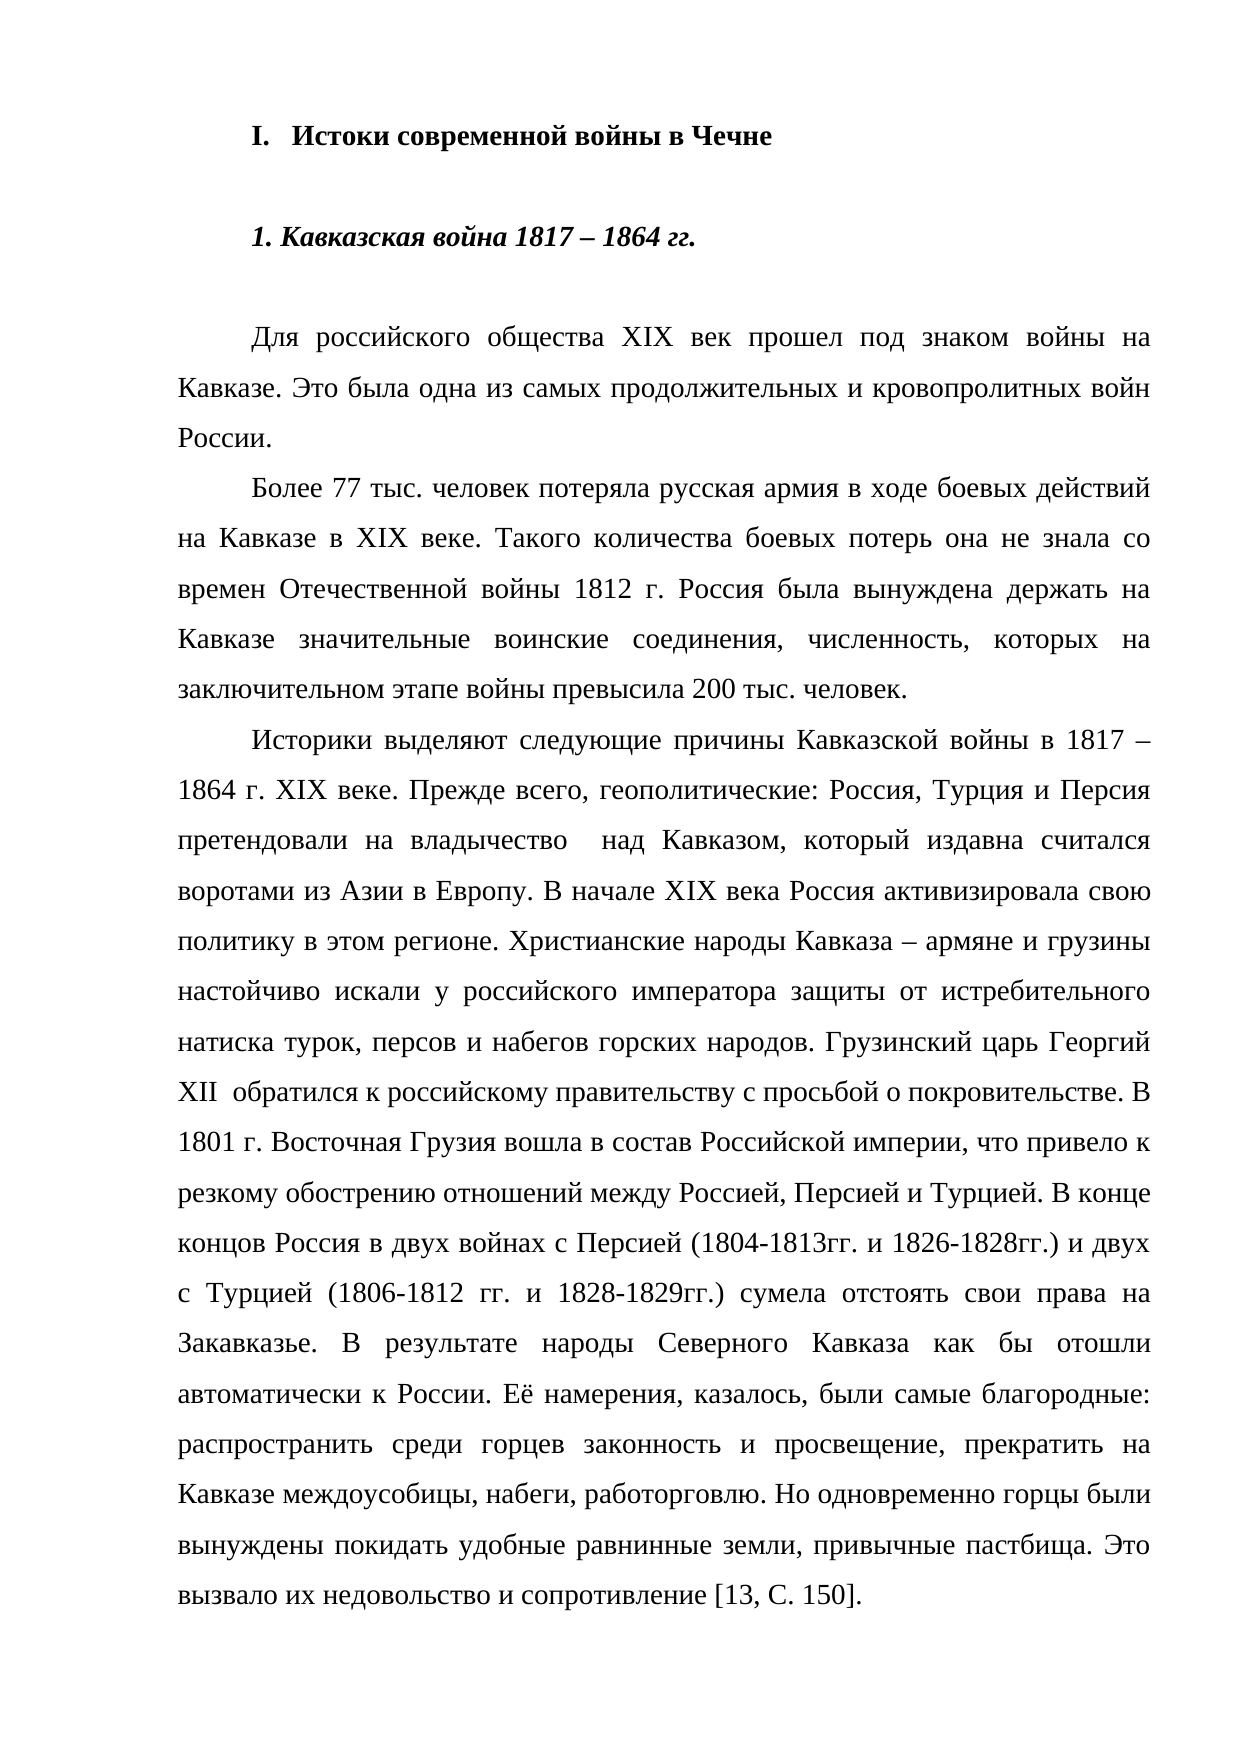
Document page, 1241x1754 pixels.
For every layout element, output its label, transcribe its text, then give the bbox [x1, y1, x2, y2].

text Более 77 тыс. человек потеряла русская армия в ходе боевых действий на Кавказе в ХIХ веке. Такого количества боевых потерь она не знала со времен Отечественной войны . Россия была вынуждена держать на Кавказе значительные воинские соединения, численность, которых на заключительном этапе войны превысила 200 тыс. человек. [177, 470, 1152, 705]
text Историки выделяют следующие причины Кавказской войны в 1817 – . ХIХ веке. Прежде всего, геополитические: Россия, Турция и Персия претендовали на владычество над Кавказом, который издавна считался воротами из Азии в Европу. В начале ХIХ века Россия активизировала свою политику в этом регионе. Христианские народы Кавказа – армяне и грузины настойчиво искали у российского императора защиты от истребительного натиска турок, персов и набегов горских народов. Грузинский царь Георгий ХII обратился к российскому правительству с просьбой о покровительстве. В . Восточная Грузия вошла в состав Российской империи, что привело к резкому обострению отношений между Россией, Персией и Турцией. В конце концов Россия в двух войнах с Персией (1804-1813гг. и 1826-1828гг.) и двух с Турцией (1806-1812 гг. и 1828-1829гг.) сумела отстоять свои права на Закавказье. В результате народы Северного Кавказа как бы отошли автоматически к России. Её намерения, казалось, были самые благородные: распространить среди горцев законность и просвещение, прекратить на Кавказе междоусобицы, набеги, работорговлю. Но одновременно горцы были вынуждены покидать удобные равнинные земли, привычные пастбища. Это вызвало их недовольство и сопротивление [13, С. 150]. [177, 722, 1152, 1611]
text 1. Кавказская война 1817 – 1864 гг. [177, 219, 1152, 252]
text I. Истоки современной войны в Чечне [177, 118, 1152, 152]
text Для российского общества ХIХ век прошел под знаком войны на Кавказе. Это была одна из самых продолжительных и кровопролитных войн России. [177, 319, 1152, 453]
